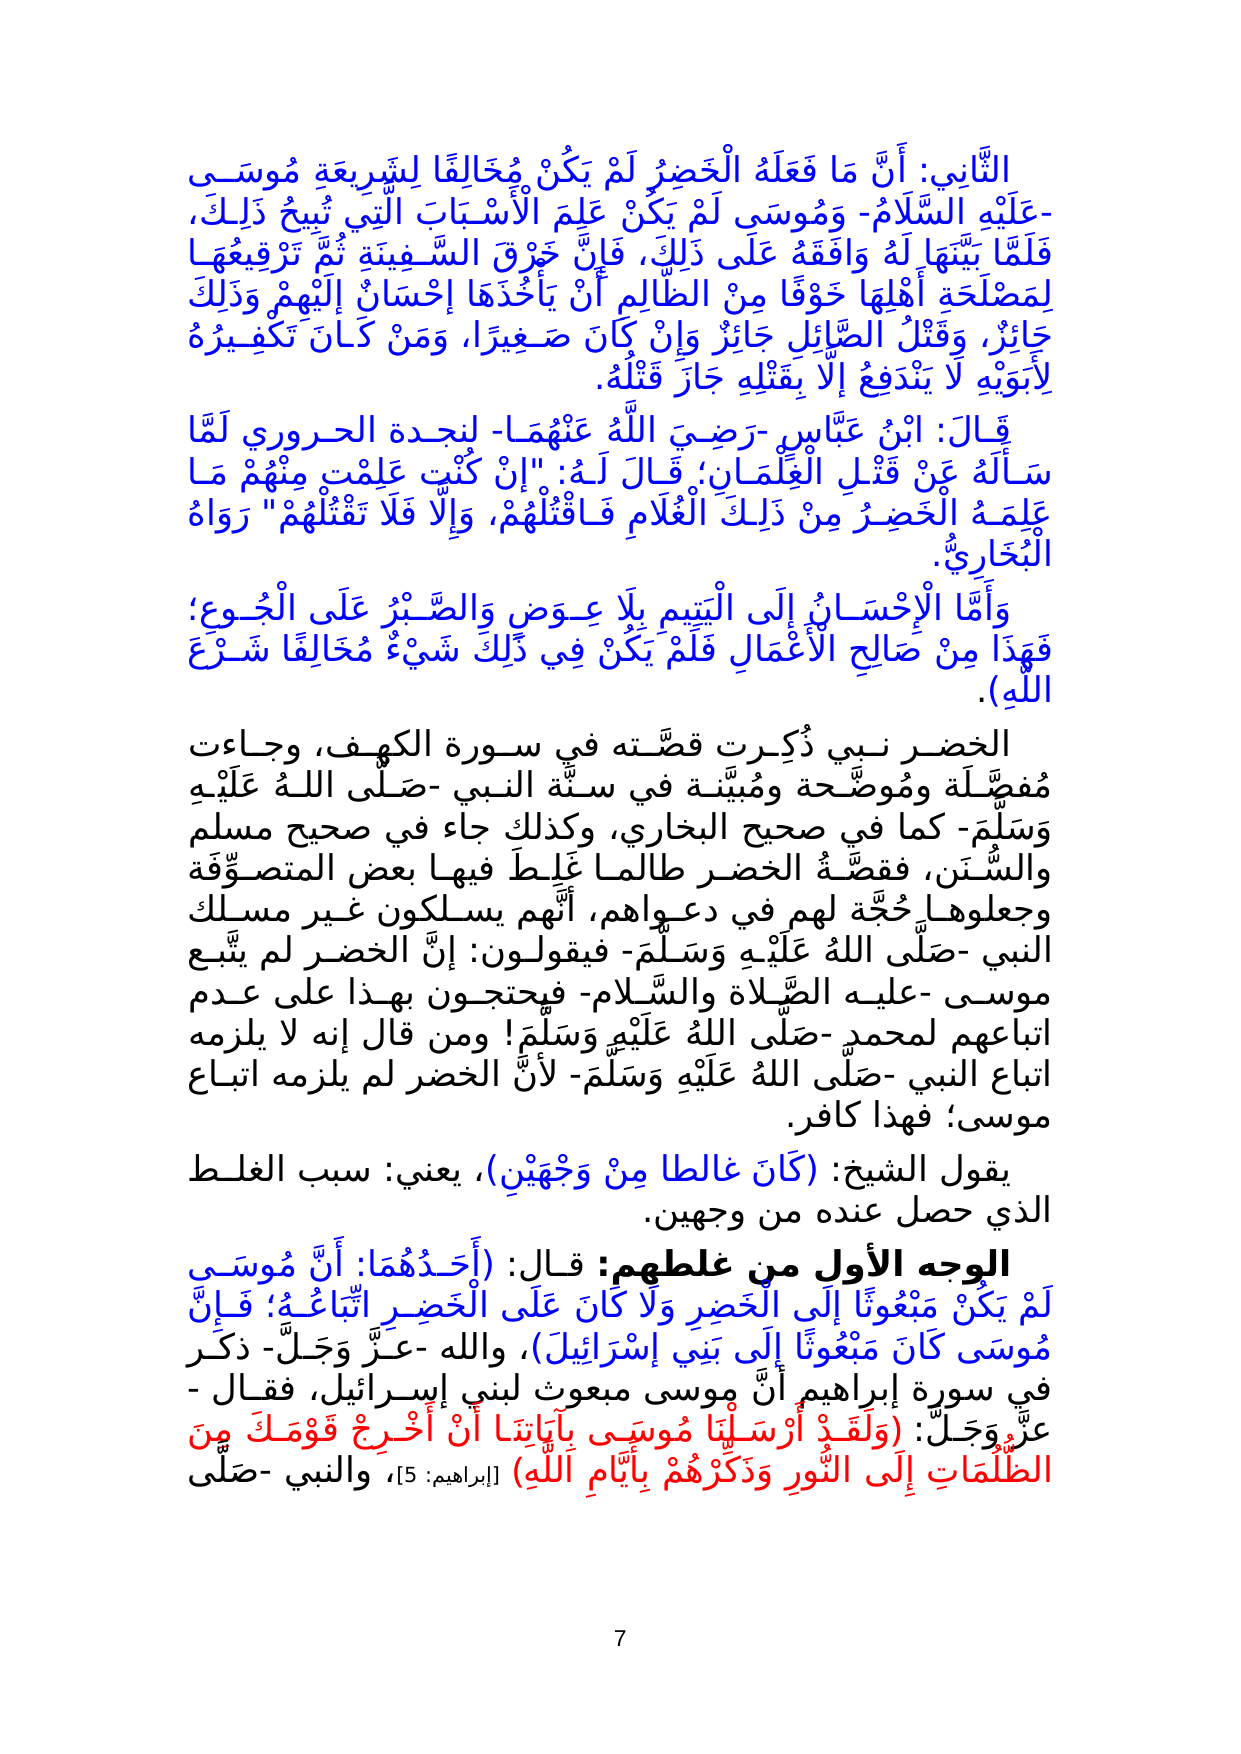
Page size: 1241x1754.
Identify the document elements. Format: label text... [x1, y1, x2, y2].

text يقول الشيخ: (كَانَ غالطا مِنْ وَجْهَيْنِ)، يعني: سبب الغلط الذي حصل عنده من وجهين. [187, 1149, 1053, 1231]
text قَالَ: ابْنُ عَبَّاسٍ -رَضِيَ اللَّهُ عَنْهُمَا- لنجدة الحروري لَمَّا سَأَلَهُ عَنْ قَتْلِ الْغِلْمَانِ؛ قَالَ لَهُ: "إنْ كُنْت عَلِمْت مِنْهُمْ مَا عَلِمَهُ الْخَضِرُ مِنْ ذَلِكَ الْغُلَامِ فَاقْتُلْهُمْ، وَإِلَّا فَلَا تَقْتُلْهُمْ" رَوَاهُ الْبُخَارِيُّ. [187, 410, 1053, 575]
text وَأَمَّا الْإِحْسَانُ إلَى الْيَتِيمِ بِلَا عِوَضٍ وَالصَّبْرُ عَلَى الْجُوعِ؛ فَهَذَا مِنْ صَالِحِ الْأَعْمَالِ فَلَمْ يَكُنْ فِي ذَلِكَ شَيْءٌ مُخَالِفًا شَرْعَ اللَّهِ). [187, 587, 1053, 711]
text الخضر نبي ذُكِرت قصَّته في سورة الكهف، وجاءت مُفصَّلَة ومُوضَّحة ومُبيَّنة في سنَّة النبي -صَلَّى اللهُ عَلَيْهِ وَسَلَّمَ- كما في صحيح البخاري، وكذلك جاء في صحيح مسلم والسُّنَن، فقصَّةُ الخضر طالما غَلِطَ فيها بعض المتصوِّفَة وجعلوها حُجَّة لهم في دعواهم، أنَّهم يسلكون غير مسلك النبي -صَلَّى اللهُ عَلَيْهِ وَسَلَّمَ- فيقولون: إنَّ الخضر لم يتَّبع موسى -عليه الصَّلاة والسَّلام- فيحتجون بهذا على عدم اتباعهم لمحمد -صَلَّى اللهُ عَلَيْهِ وَسَلَّمَ! ومن قال إنه لا يلزمه اتباع النبي -صَلَّى اللهُ عَلَيْهِ وَسَلَّمَ- لأنَّ الخضر لم يلزمه اتباع موسى؛ فهذا كافر. [187, 724, 1053, 1136]
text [187, 1244, 1053, 1491]
text الثَّانِي: أَنَّ مَا فَعَلَهُ الْخَضِرُ لَمْ يَكُنْ مُخَالِفًا لِشَرِيعَةِ مُوسَى -عَلَيْهِ السَّلَامُ- وَمُوسَى لَمْ يَكُنْ عَلِمَ الْأَسْبَابَ الَّتِي تُبِيحُ ذَلِكَ، فَلَمَّا بَيَّنَهَا لَهُ وَافَقَهُ عَلَى ذَلِكَ، فَإِنَّ خَرْقَ السَّفِينَةِ ثُمَّ تَرْقِيعُهَا لِمَصْلَحَةِ أَهْلِهَا خَوْفًا مِنْ الظَّالِمِ أَنْ يَأْخُذَهَا إحْسَانٌ إلَيْهِمْ وَذَلِكَ جَائِزٌ، وَقَتْلُ الصَّائِلِ جَائِزٌ وَإِنْ كَانَ صَغِيرًا، وَمَنْ كَانَ تَكْفِيرُهُ لِأَبَوَيْهِ لَا يَنْدَفِعُ إلَّا بِقَتْلِهِ جَازَ قَتْلُهُ. [187, 150, 1053, 397]
